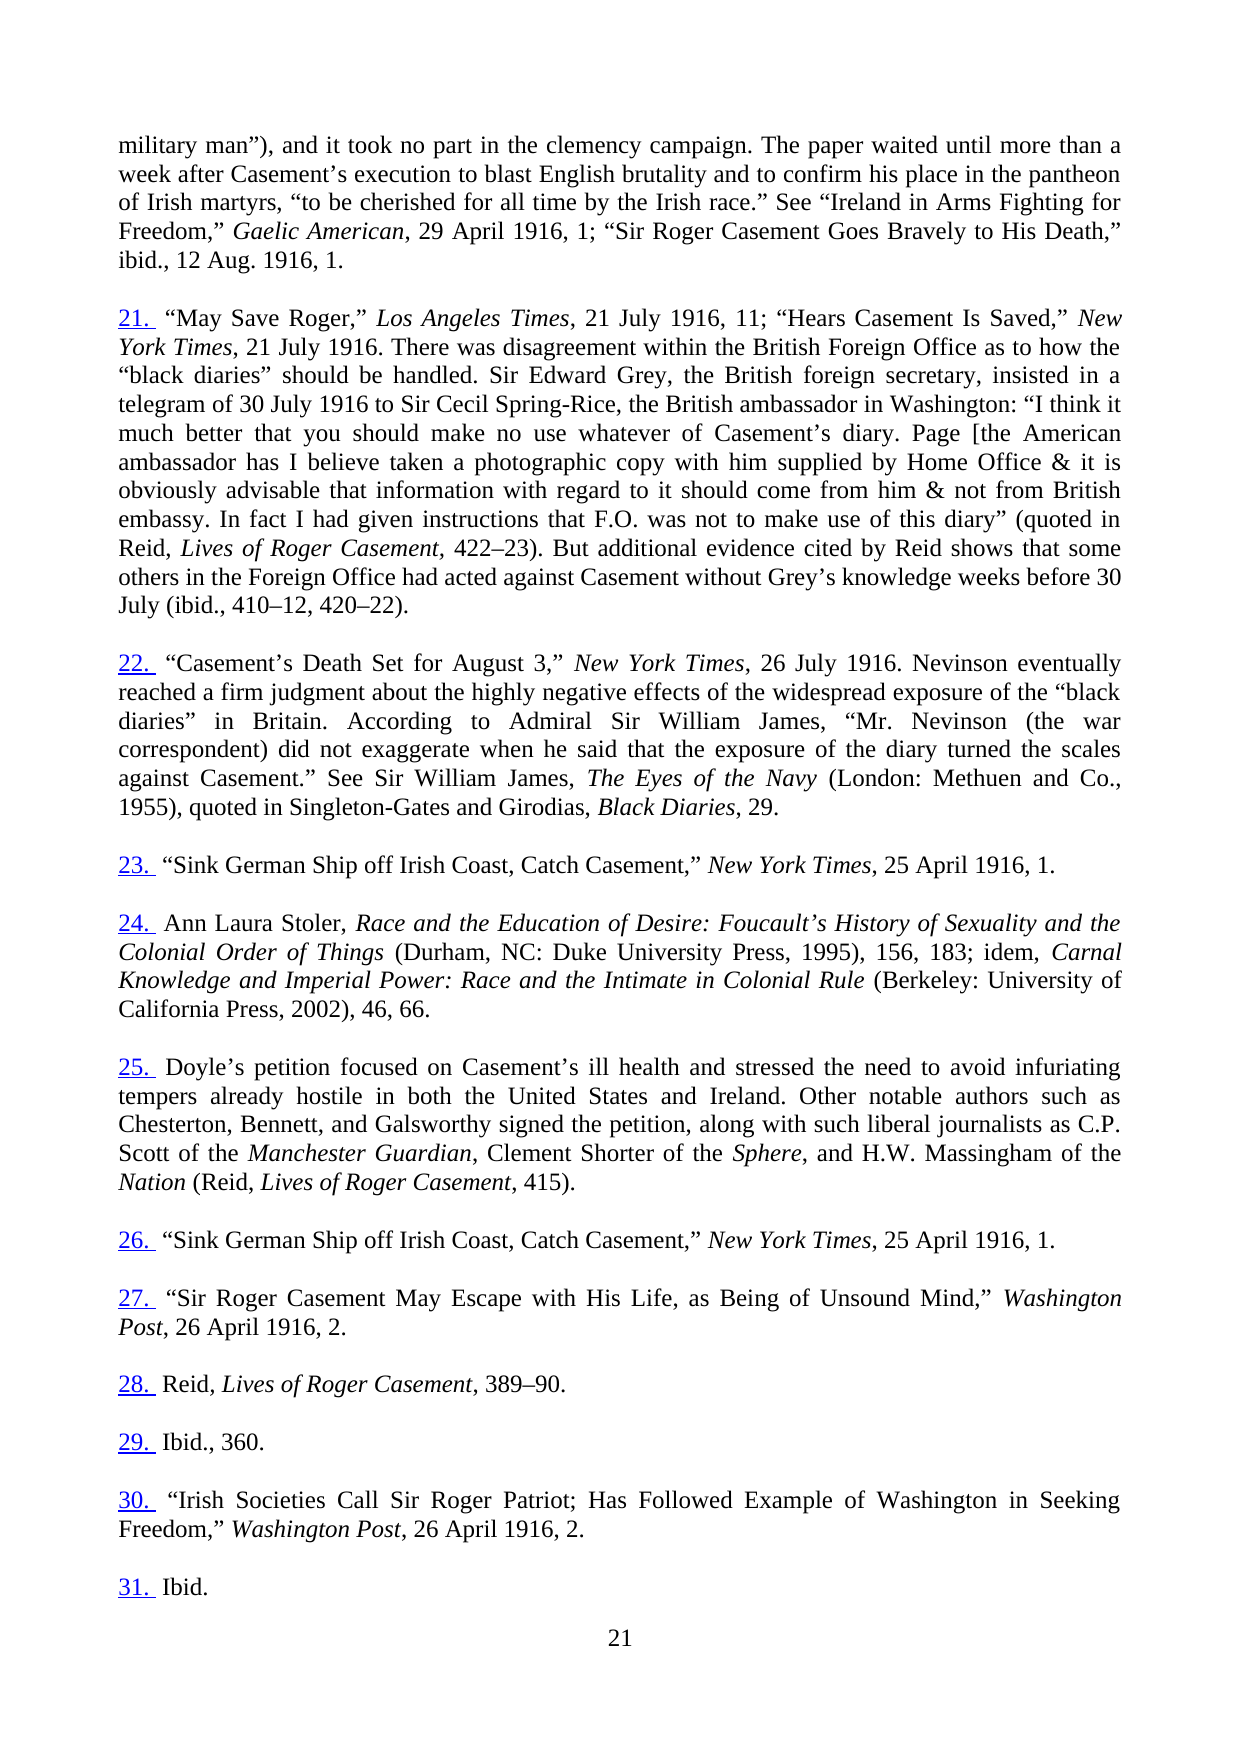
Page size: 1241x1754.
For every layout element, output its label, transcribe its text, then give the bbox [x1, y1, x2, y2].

text 22. “Casement’s Death Set for August 3,” New York Times, 26 July 1916. Nevinson eventually reached a firm judgment about the highly negative effects of the widespread exposure of the “black diaries” in Britain. According to Admiral Sir William James, “Mr. Nevinson (the war correspondent) did not exaggerate when he said that the exposure of the diary turned the scales against Casement.” See Sir William James, The Eyes of the Navy (London: Methuen and Co., 1955), quoted in Singleton-Gates and Girodias, Black Diaries, 29. [118, 648, 1122, 821]
text 23. “Sink German Ship off Irish Coast, Catch Casement,” New York Times, 25 April 1916, 1. [118, 850, 1122, 879]
text 25. Doyle’s petition focused on Casement’s ill health and stressed the need to avoid infuriating tempers already hostile in both the United States and Ireland. Other notable authors such as Chesterton, Bennett, and Galsworthy signed the petition, along with such liberal journalists as C.P. Scott of the Manchester Guardian, Clement Shorter of the Sphere, and H.W. Massingham of the Nation (Reid, Lives of Roger Casement, 415). [118, 1052, 1122, 1196]
text 26. “Sink German Ship off Irish Coast, Catch Casement,” New York Times, 25 April 1916, 1. [118, 1225, 1122, 1254]
text 27. “Sir Roger Casement May Escape with His Life, as Being of Unsound Mind,” Washington Post, 26 April 1916, 2. [118, 1283, 1122, 1340]
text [118, 130, 1122, 274]
text 31. Ibid. [118, 1572, 1122, 1601]
text 24. Ann Laura Stoler, Race and the Education of Desire: Foucault’s History of Sexuality and the Colonial Order of Things (Durham, NC: Duke University Press, 1995), 156, 183; idem, Carnal Knowledge and Imperial Power: Race and the Intimate in Colonial Rule (Berkeley: University of California Press, 2002), 46, 66. [118, 908, 1122, 1023]
text 30. “Irish Societies Call Sir Roger Patriot; Has Followed Example of Washington in Seeking Freedom,” Washington Post, 26 April 1916, 2. [118, 1485, 1122, 1543]
text 29. Ibid., 360. [118, 1427, 1122, 1456]
text 28. Reid, Lives of Roger Casement, 389–90. [118, 1369, 1122, 1398]
text 21. “May Save Roger,” Los Angeles Times, 21 July 1916, 11; “Hears Casement Is Saved,” New York Times, 21 July 1916. There was disagreement within the British Foreign Office as to how the “black diaries” should be handled. Sir Edward Grey, the British foreign secretary, insisted in a telegram of 30 July 1916 to Sir Cecil Spring-Rice, the British ambassador in Washington: “I think it much better that you should make no use whatever of Casement’s diary. Page [the American ambassador has I believe taken a photographic copy with him supplied by Home Office & it is obviously advisable that information with regard to it should come from him & not from British embassy. In fact I had given instructions that F.O. was not to make use of this diary” (quoted in Reid, Lives of Roger Casement, 422–23). But additional evidence cited by Reid shows that some others in the Foreign Office had acted against Casement without Grey’s knowledge weeks before 30 July (ibid., 410–12, 420–22). [118, 303, 1122, 619]
